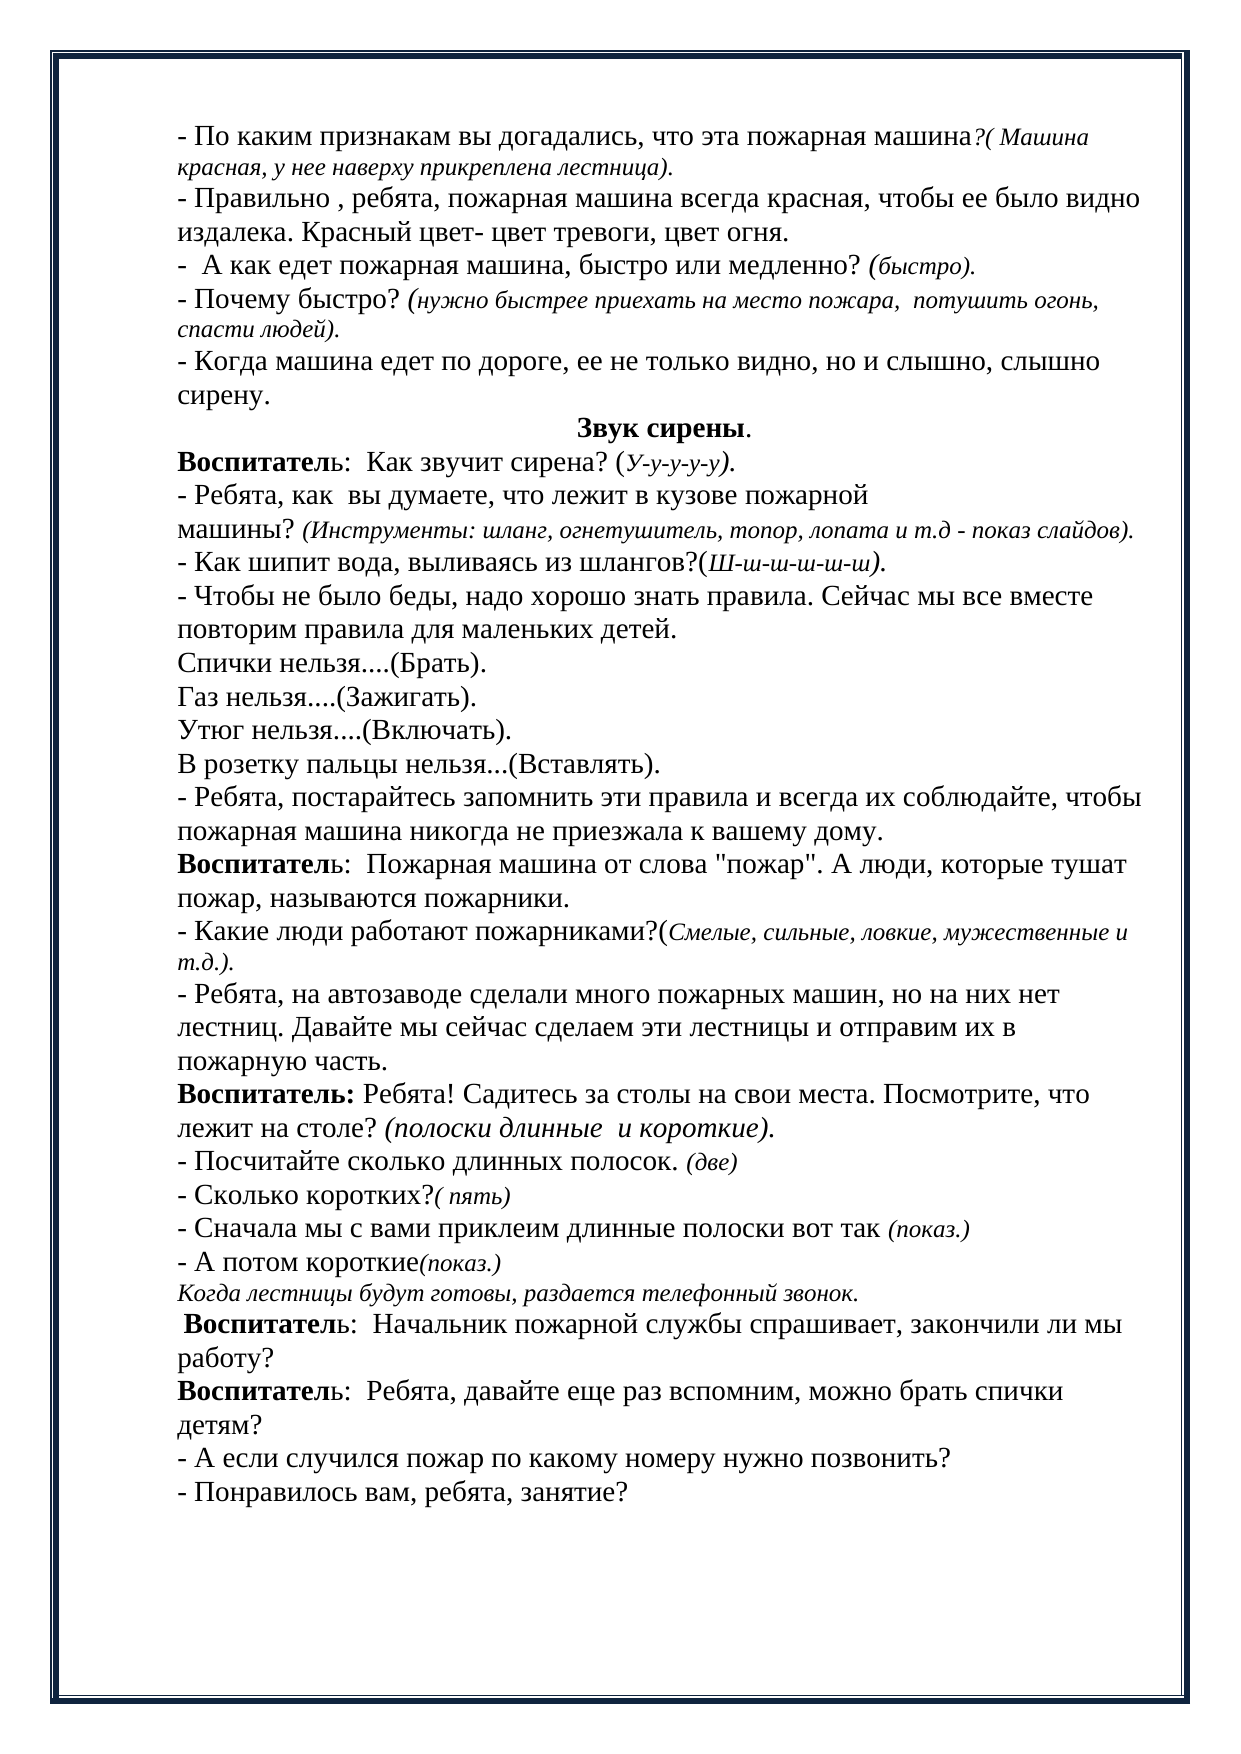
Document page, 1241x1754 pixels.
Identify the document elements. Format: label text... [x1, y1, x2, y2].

text - Какие люди работают пожарниками?(Смелые, сильные, ловкие, мужественные и т.д.). [177, 913, 1152, 976]
text Воспитатель: Пожарная машина от слова "пожар". А люди, которые тушат пожар, называются пожарники. [177, 846, 1152, 913]
text - Сколько коротких?( пять) [177, 1177, 1152, 1211]
text - По каким признакам вы догадались, что эта пожарная машина?( Машина красная, у нее наверху прикреплена лестница). [177, 118, 1152, 180]
text Спички нельзя....(Брать). [177, 645, 1152, 679]
text - А потом короткие(показ.) [177, 1244, 1152, 1278]
text Воспитатель: Как звучит сирена? (У-у-у-у-у). [177, 444, 1152, 477]
text - Почему быстро? (нужно быстрее приехать на место пожара, потушить огонь, спасти людей). [177, 281, 1152, 343]
text Утюг нельзя....(Включать). [177, 712, 1152, 746]
text - Чтобы не было беды, надо хорошо знать правила. Сейчас мы все вместе повторим правила для маленьких детей. [177, 578, 1152, 645]
text - Правильно , ребята, пожарная машина всегда красная, чтобы ее было видно издалека. Красный цвет- цвет тревоги, цвет огня. [177, 180, 1152, 247]
text Воспитатель: Ребята, давайте еще раз вспомним, можно брать спички детям? [177, 1373, 1152, 1441]
text - Как шипит вода, выливаясь из шлангов?(Ш-ш-ш-ш-ш-ш). [177, 544, 1152, 578]
text Когда лестницы будут готовы, раздается телефонный звонок. [177, 1278, 1152, 1306]
text - Посчитайте сколько длинных полосок. (две) [177, 1143, 1152, 1177]
text - Сначала мы с вами приклеим длинные полоски вот так (показ.) [177, 1211, 1152, 1244]
text - Ребята, на автозаводе сделали много пожарных машин, но на них нет лестниц. Давайте мы сейчас сделаем эти лестницы и отправим их в пожарную часть. [177, 976, 1152, 1076]
text Воспитатель: Начальник пожарной службы спрашивает, закончили ли мы работу? [177, 1306, 1152, 1373]
text - Ребята, постарайтесь запомнить эти правила и всегда их соблюдайте, чтобы пожарная машина никогда не приезжала к вашему дому. [177, 779, 1152, 846]
text - А если случился пожар по какому номеру нужно позвонить? [177, 1441, 1152, 1474]
text Воспитатель: Ребята! Садитесь за столы на свои места. Посмотрите, что лежит на столе? (полоски длинные и короткие). [177, 1076, 1152, 1143]
text - Понравилось вам, ребята, занятие? [177, 1474, 1152, 1508]
text Газ нельзя....(Зажигать). [177, 679, 1152, 712]
text - Ребята, как вы думаете, что лежит в кузове пожарной машины? (Инструменты: шланг, огнетушитель, топор, лопата и т.д - показ слайдов). [177, 477, 1152, 544]
text - Когда машина едет по дороге, ее не только видно, но и слышно, слышно сирену. [177, 343, 1152, 410]
text В розетку пальцы нельзя...(Вставлять). [177, 746, 1152, 779]
text Звук сирены. [177, 410, 1152, 444]
text - А как едет пожарная машина, быстро или медленно? (быстро). [177, 247, 1152, 281]
